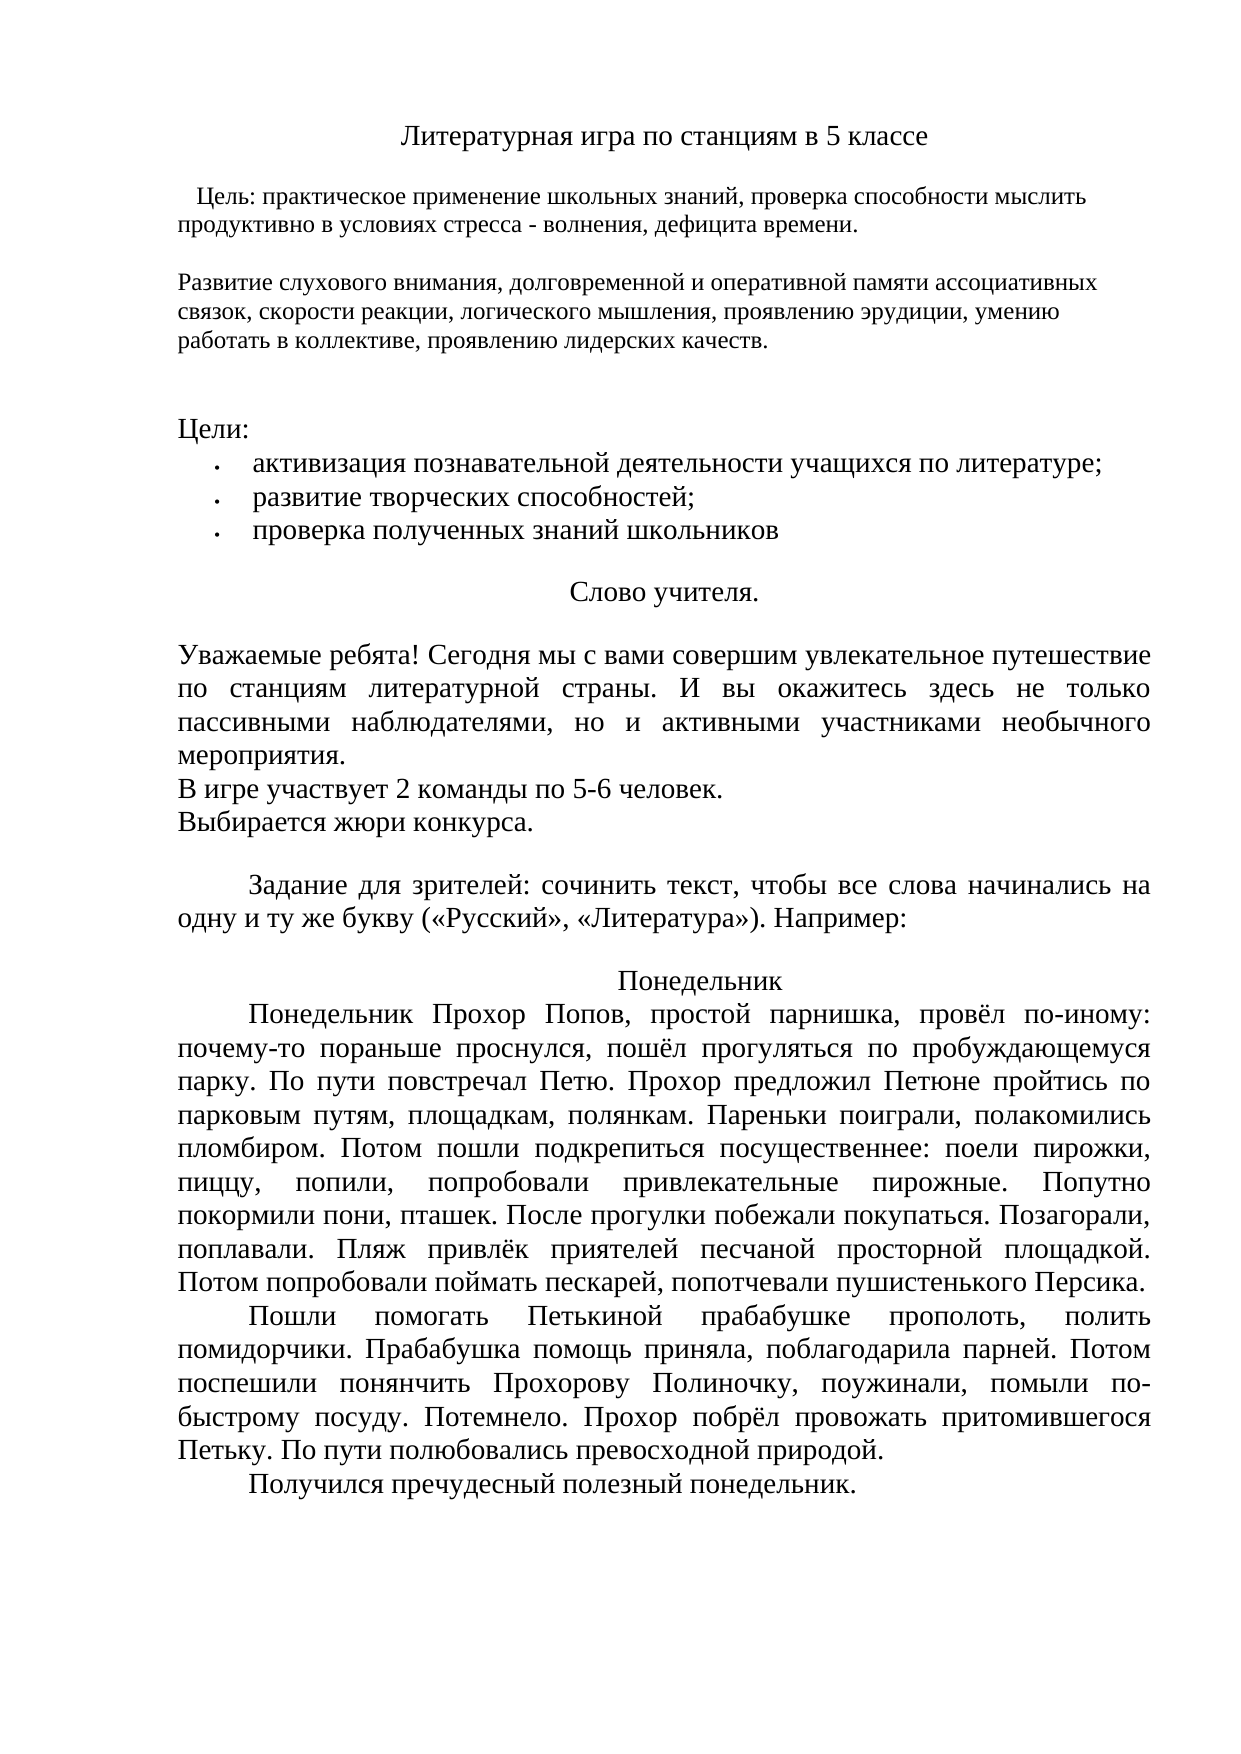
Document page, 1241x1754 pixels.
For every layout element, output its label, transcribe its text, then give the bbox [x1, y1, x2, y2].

text Понедельник Прохор Попов, простой парнишка, провёл по-иному: почему-то пораньше проснулся, пошёл прогуляться по пробуждающемуся парку. По пути повстречал Петю. Прохор предложил Петюне пройтись по парковым путям, площадкам, полянкам. Пареньки поиграли, полакомились пломбиром. Потом пошли подкрепиться посущественнее: поели пирожки, пиццу, попили, попробовали привлекательные пирожные. Попутно покормили пони, пташек. После прогулки побежали покупаться. Позагорали, поплавали. Пляж привлёк приятелей песчаной просторной площадкой. Потом попробовали поймать пескарей, попотчевали пушистенького Персика. [177, 996, 1152, 1298]
text Цель: практическое применение школьных знаний, проверка способности мыслить продуктивно в условиях стресса - волнения, дефицита времени. [177, 181, 1152, 238]
text Выбирается жюри конкурса. [177, 804, 1152, 838]
text Пошли помогать Петькиной прабабушке прополоть, полить помидорчики. Прабабушка помощь приняла, поблагодарила парней. Потом поспешили понянчить Прохорову Полиночку, поужинали, помыли по-быстрому посуду. Потемнело. Прохор побрёл провожать притомившегося Петьку. По пути полюбовались превосходной природой. [177, 1298, 1152, 1466]
list проверка полученных знаний школьников [215, 512, 1152, 546]
text Уважаемые ребята! Сегодня мы с вами совершим увлекательное путешествие по станциям литературной страны. И вы окажитесь здесь не только пассивными наблюдателями, но и активными участниками необычного мероприятия. [177, 637, 1152, 771]
text Развитие слухового внимания, долговременной и оперативной памяти ассоциативных связок, скорости реакции, логического мышления, проявлению эрудиции, умению работать в коллективе, проявлению лидерских качеств. [177, 267, 1152, 354]
list активизация познавательной деятельности учащихся по литературе; [215, 445, 1152, 479]
text В игре участвует 2 команды по 5-6 человек. [177, 771, 1152, 804]
text Цели: [177, 412, 1152, 445]
text Получился пречудесный полезный понедельник. [177, 1466, 1152, 1499]
text Понедельник [177, 963, 1152, 996]
text Литературная игра по станциям в 5 классе [177, 118, 1152, 152]
list развитие творческих способностей; [215, 479, 1152, 512]
text Задание для зрителей: сочинить текст, чтобы все слова начинались на одну и ту же букву («Русский», «Литература»). Например: [177, 867, 1152, 934]
text Слово учителя. [177, 574, 1152, 608]
